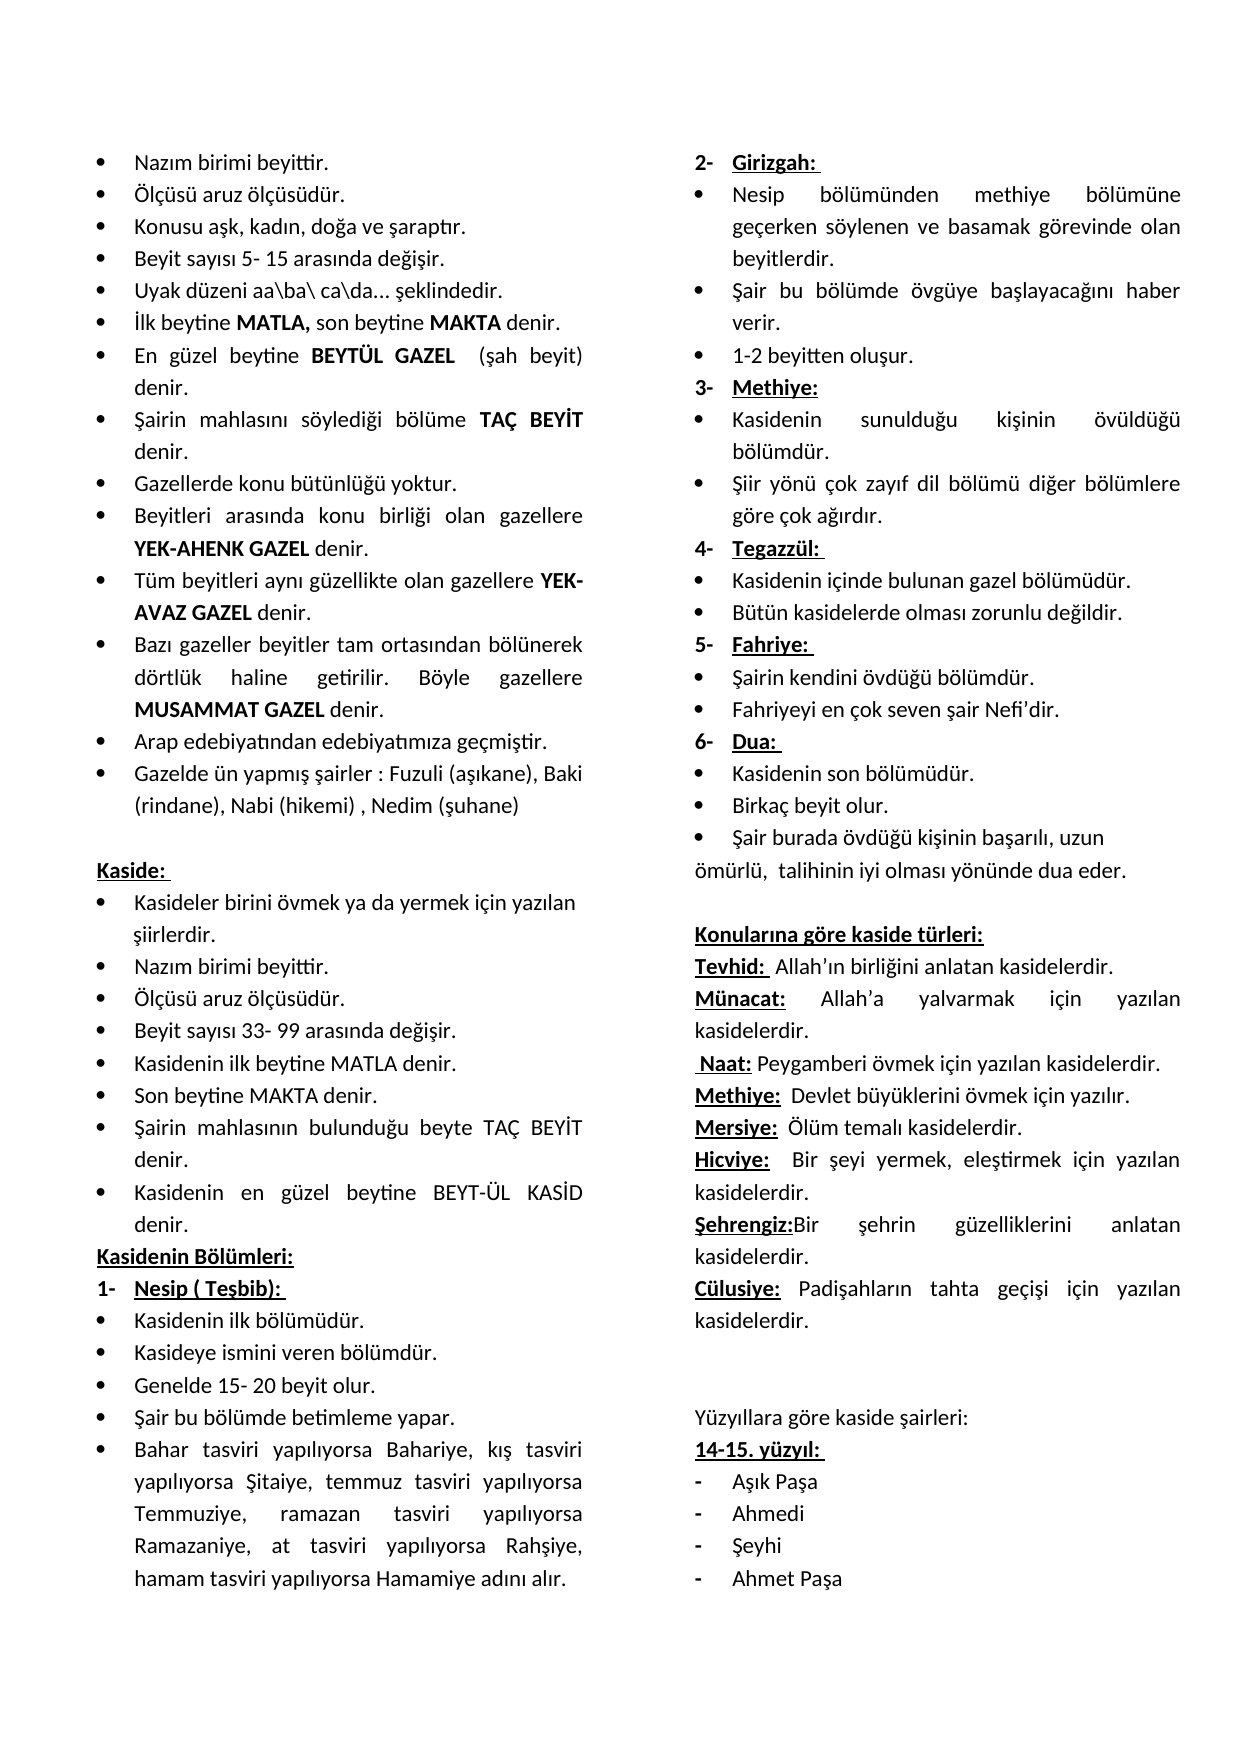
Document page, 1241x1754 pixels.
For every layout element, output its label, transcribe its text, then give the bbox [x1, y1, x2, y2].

list Kasideler birini övmek ya da yermek için yazılan [97, 888, 583, 916]
list Ahmedi [694, 1499, 1181, 1527]
list Gazellerde konu bütünlüğü yoktur. [97, 469, 583, 497]
list Kasidenin son bölümüdür. [694, 759, 1181, 787]
list Methiye: [694, 373, 1181, 401]
list Ölçüsü aruz ölçüsüdür. [97, 180, 583, 208]
list Şair bu bölümde övgüye başlayacağını haber verir. [694, 276, 1181, 337]
list Birkaç beyit olur. [694, 791, 1181, 819]
list İlk beytine MATLA, son beytine MAKTA denir. [97, 308, 583, 337]
list Tüm beyitleri aynı güzellikte olan gazellere YEK-AVAZ GAZEL denir. [97, 566, 583, 626]
list Nazım birimi beyittir. [97, 148, 583, 176]
list Şairin mahlasını söylediği bölüme TAÇ BEYİT denir. [97, 405, 583, 465]
list Ölçüsü aruz ölçüsüdür. [97, 984, 583, 1012]
list Kasidenin içinde bulunan gazel bölümüdür. [694, 566, 1181, 594]
list Beyit sayısı 5- 15 arasında değişir. [97, 244, 583, 272]
list Şiir yönü çok zayıf dil bölümü diğer bölümlere göre çok ağırdır. [694, 469, 1181, 530]
text 14-15. yüzyıl: [694, 1435, 1181, 1463]
text Hicviye: Bir şeyi yermek, eleştirmek için yazılan kasidelerdir. [694, 1145, 1181, 1206]
text Methiye: Devlet büyüklerini övmek için yazılır. [694, 1081, 1181, 1109]
text Konularına göre kaside türleri: [694, 920, 1181, 948]
list Fahriyeyi en çok seven şair Nefi’dir. [694, 695, 1181, 723]
list Beyit sayısı 33- 99 arasında değişir. [97, 1017, 583, 1045]
list Bazı gazeller beyitler tam ortasından bölünerek dörtlük haline getirilir. Böyle gazellere MUSAMMAT GAZEL denir. [97, 630, 583, 723]
list Nesip ( Teşbib): [97, 1274, 583, 1302]
list Fahriye: [694, 630, 1181, 658]
list Dua: [694, 727, 1181, 755]
list Bütün kasidelerde olması zorunlu değildir. [694, 598, 1181, 626]
list Bahar tasviri yapılıyorsa Bahariye, kış tasviri yapılıyorsa Şitaiye, temmuz tasviri yapılıyorsa Temmuziye, ramazan tasviri yapılıyorsa Ramazaniye, at tasviri yapılıyorsa Rahşiye, hamam tasviri yapılıyorsa Hamamiye adını alır. [97, 1435, 583, 1592]
text Kaside: [97, 856, 583, 884]
text Tevhid: Allah’ın birliğini anlatan kasidelerdir. [694, 952, 1181, 980]
list Nesip bölümünden methiye bölümüne geçerken söylenen ve basamak görevinde olan beyitlerdir. [694, 180, 1181, 272]
text şiirlerdir. [97, 920, 583, 948]
list Şair burada övdüğü kişinin başarılı, uzun [694, 823, 1181, 852]
list Kasidenin ilk beytine MATLA denir. [97, 1049, 583, 1077]
list Nazım birimi beyittir. [97, 952, 583, 980]
text Mersiye: Ölüm temalı kasidelerdir. [694, 1113, 1181, 1141]
list Genelde 15- 20 beyit olur. [97, 1371, 583, 1399]
text Cülusiye: Padişahların tahta geçişi için yazılan kasidelerdir. [694, 1274, 1181, 1334]
text Naat: Peygamberi övmek için yazılan kasidelerdir. [694, 1049, 1181, 1077]
list Şairin kendini övdüğü bölümdür. [694, 663, 1181, 691]
list 1-2 beyitten oluşur. [694, 341, 1181, 369]
list Şeyhi [694, 1532, 1181, 1560]
list Tegazzül: [694, 534, 1181, 562]
list Son beytine MAKTA denir. [97, 1081, 583, 1109]
list Aşık Paşa [694, 1467, 1181, 1495]
text Şehrengiz:Bir şehrin güzelliklerini anlatan kasidelerdir. [694, 1210, 1181, 1270]
list Ahmet Paşa [694, 1564, 1181, 1592]
text ömürlü, talihinin iyi olması yönünde dua eder. [694, 856, 1181, 884]
list Gazelde ün yapmış şairler : Fuzuli (aşıkane), Baki (rindane), Nabi (hikemi) , Nedim (şuhane) [97, 759, 583, 819]
list Kasidenin ilk bölümüdür. [97, 1306, 583, 1334]
list Kasidenin en güzel beytine BEYT-ÜL KASİD denir. [97, 1178, 583, 1238]
list En güzel beytine BEYTÜL GAZEL (şah beyit) denir. [97, 341, 583, 401]
list Kasidenin sunulduğu kişinin övüldüğü bölümdür. [694, 405, 1181, 465]
list Beyitleri arasında konu birliği olan gazellere YEK-AHENK GAZEL denir. [97, 502, 583, 562]
list Uyak düzeni aa\ba\ ca\da... şeklindedir. [97, 276, 583, 304]
list Kasideye ismini veren bölümdür. [97, 1338, 583, 1367]
text Münacat: Allah’a yalvarmak için yazılan kasidelerdir. [694, 984, 1181, 1045]
list Arap edebiyatından edebiyatımıza geçmiştir. [97, 727, 583, 755]
list Şairin mahlasının bulunduğu beyte TAÇ BEYİT denir. [97, 1113, 583, 1173]
list Girizgah: [694, 148, 1181, 176]
text Kasidenin Bölümleri: [97, 1242, 583, 1270]
text Yüzyıllara göre kaside şairleri: [694, 1403, 1181, 1431]
list Şair bu bölümde betimleme yapar. [97, 1403, 583, 1431]
list Konusu aşk, kadın, doğa ve şaraptır. [97, 212, 583, 240]
